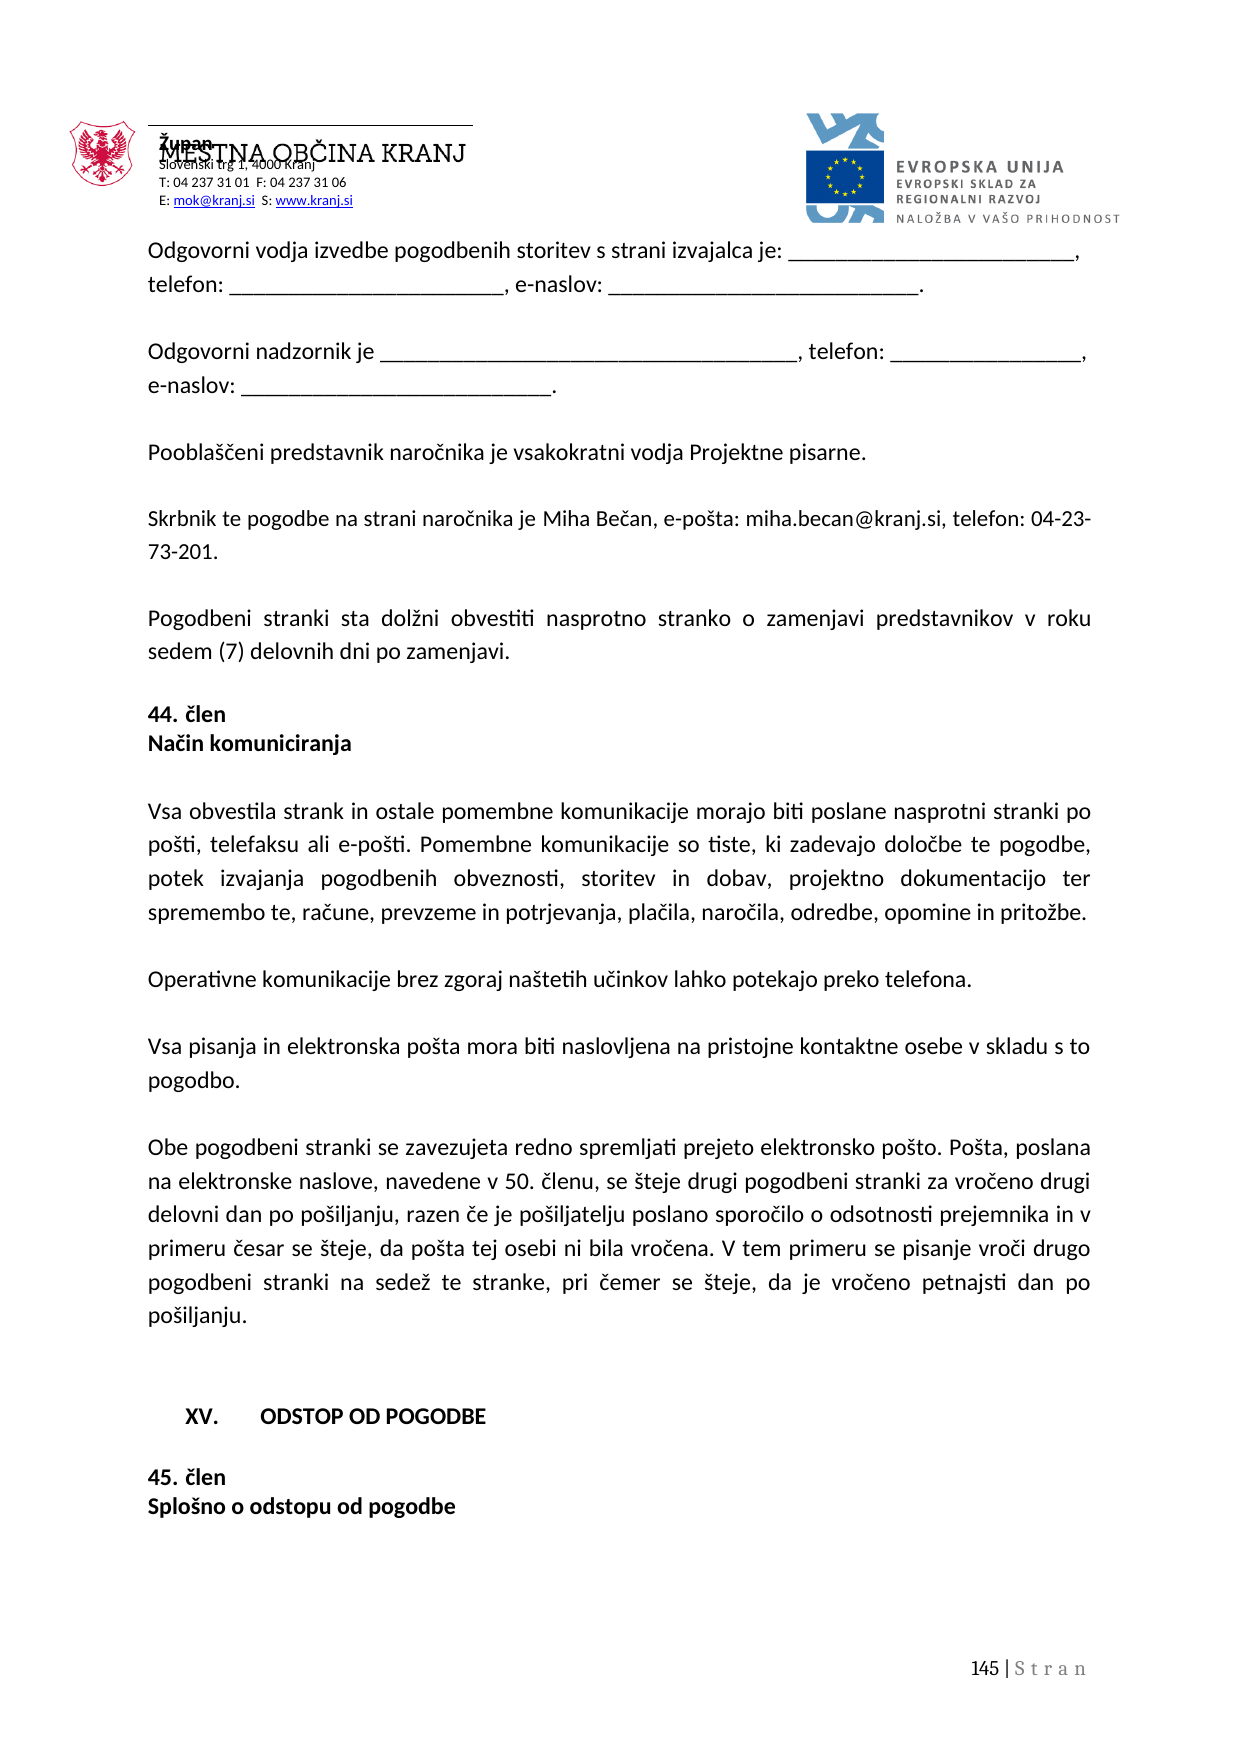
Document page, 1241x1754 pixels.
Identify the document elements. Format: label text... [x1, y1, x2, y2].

text Odgovorni vodja izvedbe pogodbenih storitev s strani izvajalca je: ________________________, telefon: _______________________, e-naslov: __________________________. [148, 235, 1092, 298]
text Operativne komunikacije brez zgoraj naštetih učinkov lahko potekajo preko telefona. [148, 964, 1092, 993]
picture [725, 108, 1160, 234]
text Vsa obvestila strank in ostale pomembne komunikacije morajo biti poslane nasprotni stranki po pošti, telefaksu ali e-pošti. Pomembne komunikacije so tiste, ki zadevajo določbe te pogodbe, potek izvajanja pogodbenih obveznosti, storitev in dobav, projektno dokumentacijo ter spremembo te, račune, prevzeme in potrjevanja, plačila, naročila, odredbe, opomine in pritožbe. [148, 796, 1092, 926]
list člen [148, 699, 1092, 728]
text Pogodbeni stranki sta dolžni obvestiti nasprotno stranko o zamenjavi predstavnikov v roku sedem (7) delovnih dni po zamenjavi. [148, 603, 1092, 666]
text Pooblaščeni predstavnik naročnika je vsakokratni vodja Projektne pisarne. [148, 437, 1092, 467]
list člen [148, 1462, 1092, 1491]
text Odgovorni nadzornik je ___________________________________, telefon: ________________, e-naslov: __________________________. [148, 336, 1092, 399]
text Obe pogodbeni stranki se zavezujeta redno spremljati prejeto elektronsko pošto. Pošta, poslana na elektronske naslove, navedene v 50. členu, se šteje drugi pogodbeni stranki za vročeno drugi delovni dan po pošiljanju, razen če je pošiljatelju poslano sporočilo o odsotnosti prejemnika in v primeru česar se šteje, da pošta tej osebi ni bila vročena. V tem primeru se pisanje vroči drugo pogodbeni stranki na sedež te stranke, pri čemer se šteje, da je vročeno petnajsti dan po pošiljanju. [148, 1132, 1092, 1330]
text Skrbnik te pogodbe na strani naročnika je Miha Bečan, e-pošta: miha.becan@kranj.si, telefon: 04-23-73-201. [148, 504, 1092, 565]
text Splošno o odstopu od pogodbe [148, 1491, 1092, 1521]
text Vsa pisanja in elektronska pošta mora biti naslovljena na pristojne kontaktne osebe v skladu s to pogodbo. [148, 1031, 1092, 1094]
text Način komuniciranja [148, 728, 1092, 758]
list ODSTOP OD POGODBE [185, 1401, 1092, 1431]
